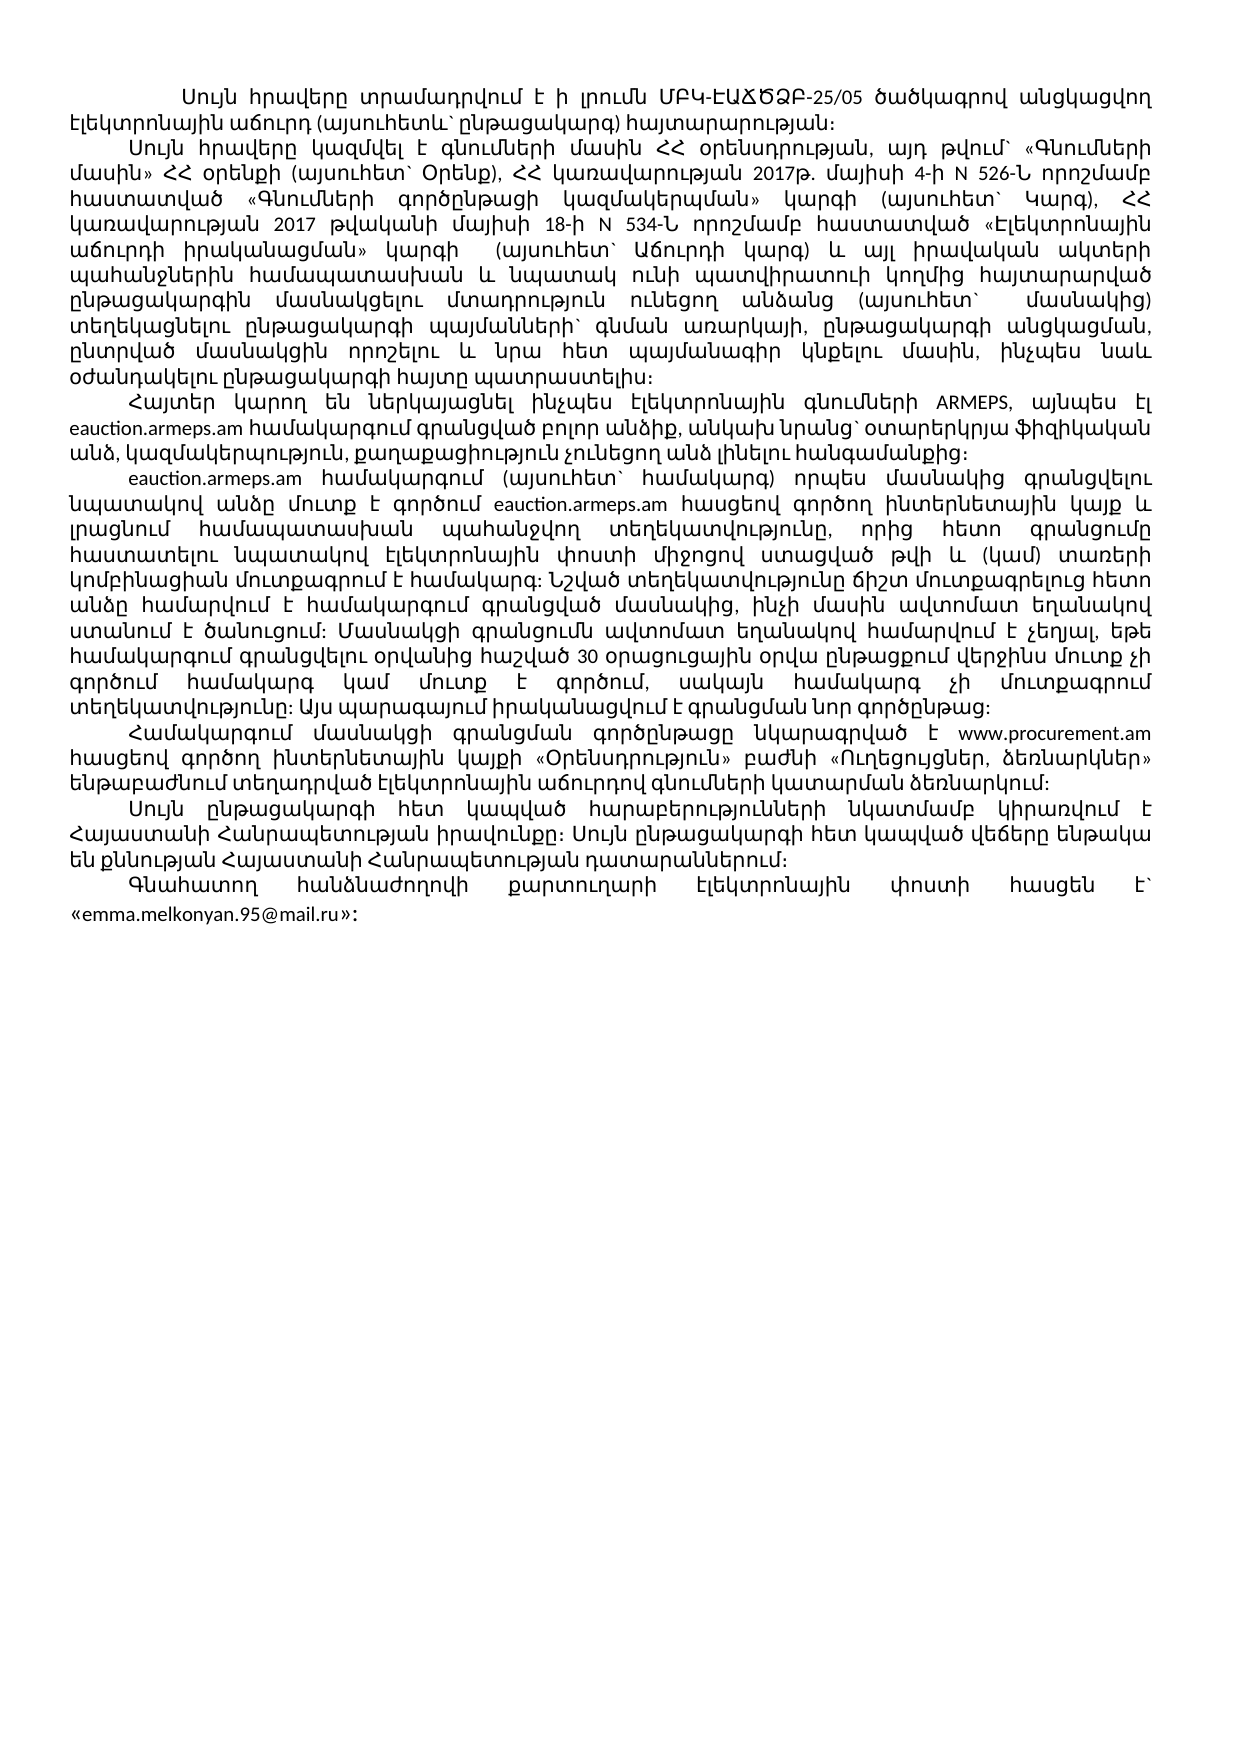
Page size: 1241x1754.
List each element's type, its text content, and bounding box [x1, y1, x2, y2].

text Համակարգում մասնակցի գրանցման գործընթացը նկարագրված է www.procurement.am հասցեով գործող ինտերնետային կայքի «Օրենսդրություն» բաժնի «Ուղեցույցներ, ձեռնարկներ» ենթաբաժնում տեղադրված էլեկտրոնային աճուրդով գնումների կատարման ձեռնարկում: [69, 720, 1152, 796]
text Հայտեր կարող են ներկայացնել ինչպես էլեկտրոնային գնումների ARMEPS, այնպես էլ eauction.armeps.am համակարգում գրանցված բոլոր անձիք, անկախ նրանց` օտարերկրյա ֆիզիկական անձ, կազմակերպություն, քաղաքացիություն չունեցող անձ լինելու հանգամանքից։ [69, 389, 1152, 466]
text Սույն հրավերը տրամադրվում է ի լրումն ՄԲԿ-ԷԱՃԾՁԲ-25/05 ծածկագրով անցկացվող էլեկտրոնային աճուրդ (այսուհետև` ընթացակարգ) հայտարարության։ [69, 84, 1152, 135]
text Սույն ընթացակարգի հետ կապված հարաբերությունների նկատմամբ կիրառվում է Հայաստանի Հանրապետության իրավունքը։ Սույն ընթացակարգի հետ կապված վեճերը ենթակա են քննության Հայաստանի Հանրապետության դատարաններում։ [69, 796, 1152, 872]
text Գնահատող հանձնաժողովի քարտուղարի էլեկտրոնային փոստի հասցեն է` «emma.melkonyan.95@mail.ru»: [69, 872, 1152, 928]
text Սույն հրավերը կազմվել է գնումների մասին ՀՀ օրենսդրության, այդ թվում` «Գնումների մասին» ՀՀ օրենքի (այսուհետ` Օրենք), ՀՀ կառավարության 2017թ. մայիսի 4-ի N 526-Ն որոշմամբ հաստատված «Գնումների գործընթացի կազմակերպման» կարգի (այսուհետ` Կարգ), ՀՀ կառավարության 2017 թվականի մայիսի 18-ի N 534-Ն որոշմամբ հաստատված «Էլեկտրոնային աճուրդի իրականացման» կարգի (այսուհետ` Աճուրդի կարգ) և այլ իրավական ակտերի պահանջներին համապատասխան և նպատակ ունի պատվիրատուի կողմից հայտարարված ընթացակարգին մասնակցելու մտադրություն ունեցող անձանց (այսուհետ` մասնակից) տեղեկացնելու ընթացակարգի պայմանների` գնման առարկայի, ընթացակարգի անցկացման, ընտրված մասնակցին որոշելու և նրա հետ պայմանագիր կնքելու մասին, ինչպես նաև օժանդակելու ընթացակարգի հայտը պատրաստելիս։ [69, 135, 1152, 389]
text eauction.armeps.am համակարգում (այսուհետ` համակարգ) որպես մասնակից գրանցվելու նպատակով անձը մուտք է գործում eauction.armeps.am հասցեով գործող ինտերնետային կայք և լրացնում համապատասխան պահանջվող տեղեկատվությունը, որից հետո գրանցումը հաստատելու նպատակով էլեկտրոնային փոստի միջոցով ստացված թվի և (կամ) տառերի կոմբինացիան մուտքագրում է համակարգ: Նշված տեղեկատվությունը ճիշտ մուտքագրելուց հետո անձը համարվում է համակարգում գրանցված մասնակից, ինչի մասին ավտոմատ եղանակով ստանում է ծանուցում: Մասնակցի գրանցումն ավտոմատ եղանակով համարվում է չեղյալ, եթե համակարգում գրանցվելու օրվանից հաշված 30 օրացուցային օրվա ընթացքում վերջինս մուտք չի գործում համակարգ կամ մուտք է գործում, սակայն համակարգ չի մուտքագրում տեղեկատվությունը: Այս պարագայում իրականացվում է գրանցման նոր գործընթաց: [69, 466, 1152, 720]
